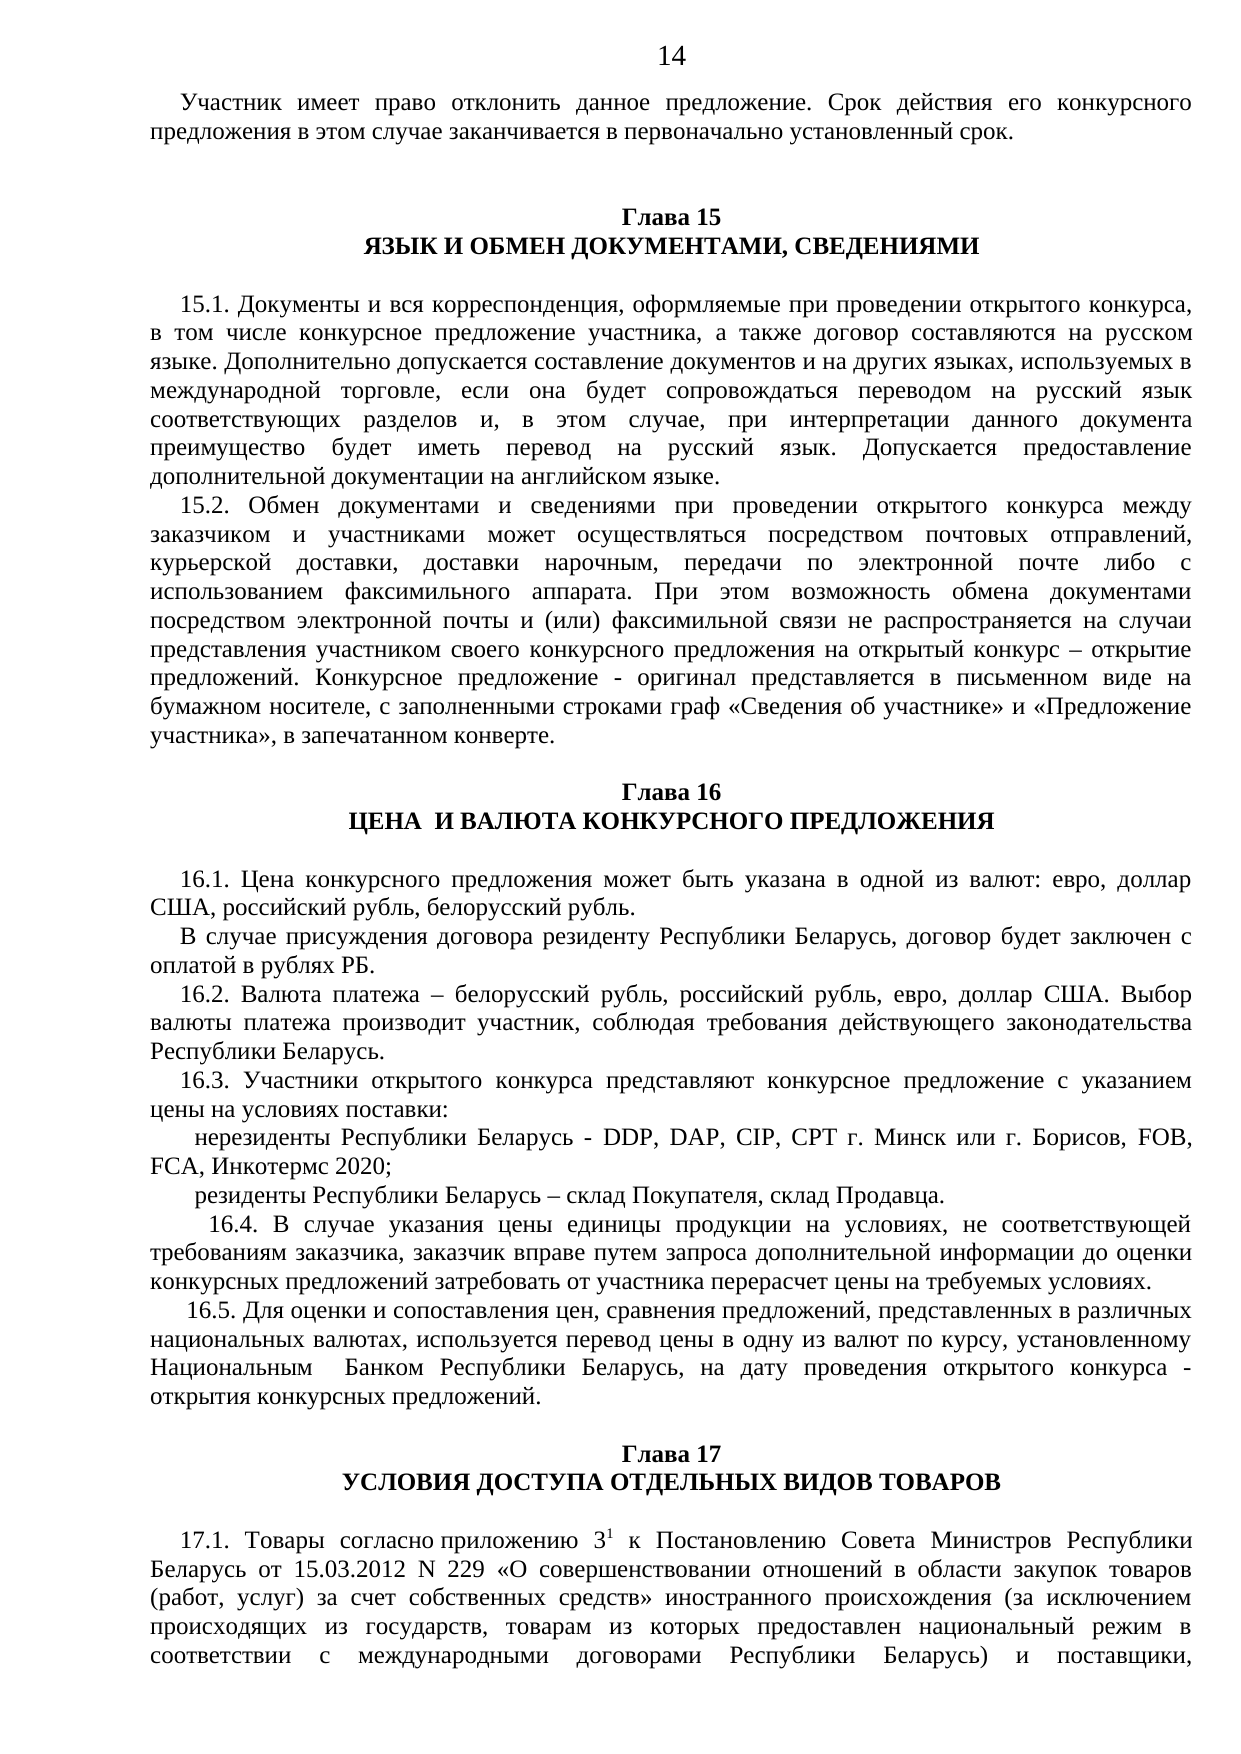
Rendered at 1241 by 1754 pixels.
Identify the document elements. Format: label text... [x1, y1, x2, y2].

text В случае присуждения договора резиденту Республики Беларусь, договор будет заключен с оплатой в рублях РБ. [150, 921, 1193, 979]
text 15.1. Документы и вся корреспонденция, оформляемые при проведении открытого конкурса, в том числе конкурсное предложение участника, а также договор составляются на русском языке. Дополнительно допускается составление документов и на других языках, используемых в международной торговле, если она будет сопровождаться переводом на русский язык соответствующих разделов и, в этом случае, при интерпретации данного документа преимущество будет иметь перевод на русский язык. Допускается предоставление дополнительной документации на английском языке. [150, 289, 1193, 490]
text 16.1. Цена конкурсного предложения может быть указана в одной из валют: евро, доллар США, российский рубль, белорусский рубль. [150, 864, 1193, 921]
text 16.5. Для оценки и сопоставления цен, сравнения предложений, представленных в различных национальных валютах, используется перевод цены в одну из валют по курсу, установленному Национальным Банком Республики Беларусь, на дату проведения открытого конкурса - открытия конкурсных предложений. [150, 1295, 1193, 1410]
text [150, 1525, 1193, 1669]
text ЯЗЫК И ОБМЕН ДОКУМЕНТАМИ, СВЕДЕНИЯМИ [150, 231, 1193, 260]
text УСЛОВИЯ ДОСТУПА ОТДЕЛЬНЫХ ВИДОВ ТОВАРОВ [150, 1467, 1193, 1496]
text Глава 15 [150, 202, 1193, 231]
text резиденты Республики Беларусь – склад Покупателя, склад Продавца. [150, 1180, 1193, 1209]
text Глава 16 [150, 777, 1193, 806]
text Глава 17 [150, 1439, 1193, 1467]
text 15.2. Обмен документами и сведениями при проведении открытого конкурса между заказчиком и участниками может осуществляться посредством почтовых отправлений, курьерской доставки, доставки нарочным, передачи по электронной почте либо с использованием факсимильного аппарата. При этом возможность обмена документами посредством электронной почты и (или) факсимильной связи не распространяется на случаи представления участником своего конкурсного предложения на открытый конкурс – открытие предложений. Конкурсное предложение - оригинал представляется в письменном виде на бумажном носителе, с заполненными строками граф «Сведения об участнике» и «Предложение участника», в запечатанном конверте. [150, 490, 1193, 749]
text 16.3. Участники открытого конкурса представляют конкурсное предложение с указанием цены на условиях поставки: [150, 1065, 1193, 1122]
text Участник имеет право отклонить данное предложение. Срок действия его конкурсного предложения в этом случае заканчивается в первоначально установленный срок. [150, 87, 1193, 145]
text 16.2. Валюта платежа – белорусский рубль, российский рубль, евро, доллар США. Выбор валюты платежа производит участник, соблюдая требования действующего законодательства Республики Беларусь. [150, 979, 1193, 1065]
text 16.4. В случае указания цены единицы продукции на условиях, не соответствующей требованиям заказчика, заказчик вправе путем запроса дополнительной информации до оценки конкурсных предложений затребовать от участника перерасчет цены на требуемых условиях. [150, 1209, 1193, 1295]
text нерезиденты Республики Беларусь - DDP, DAP, CIP, CPT г. Минск или г. Борисов, FOB, FCA, Инкотермс 2020; [150, 1122, 1193, 1180]
text ЦЕНА И ВАЛЮТА КОНКУРСНОГО ПРЕДЛОЖЕНИЯ [150, 806, 1193, 835]
